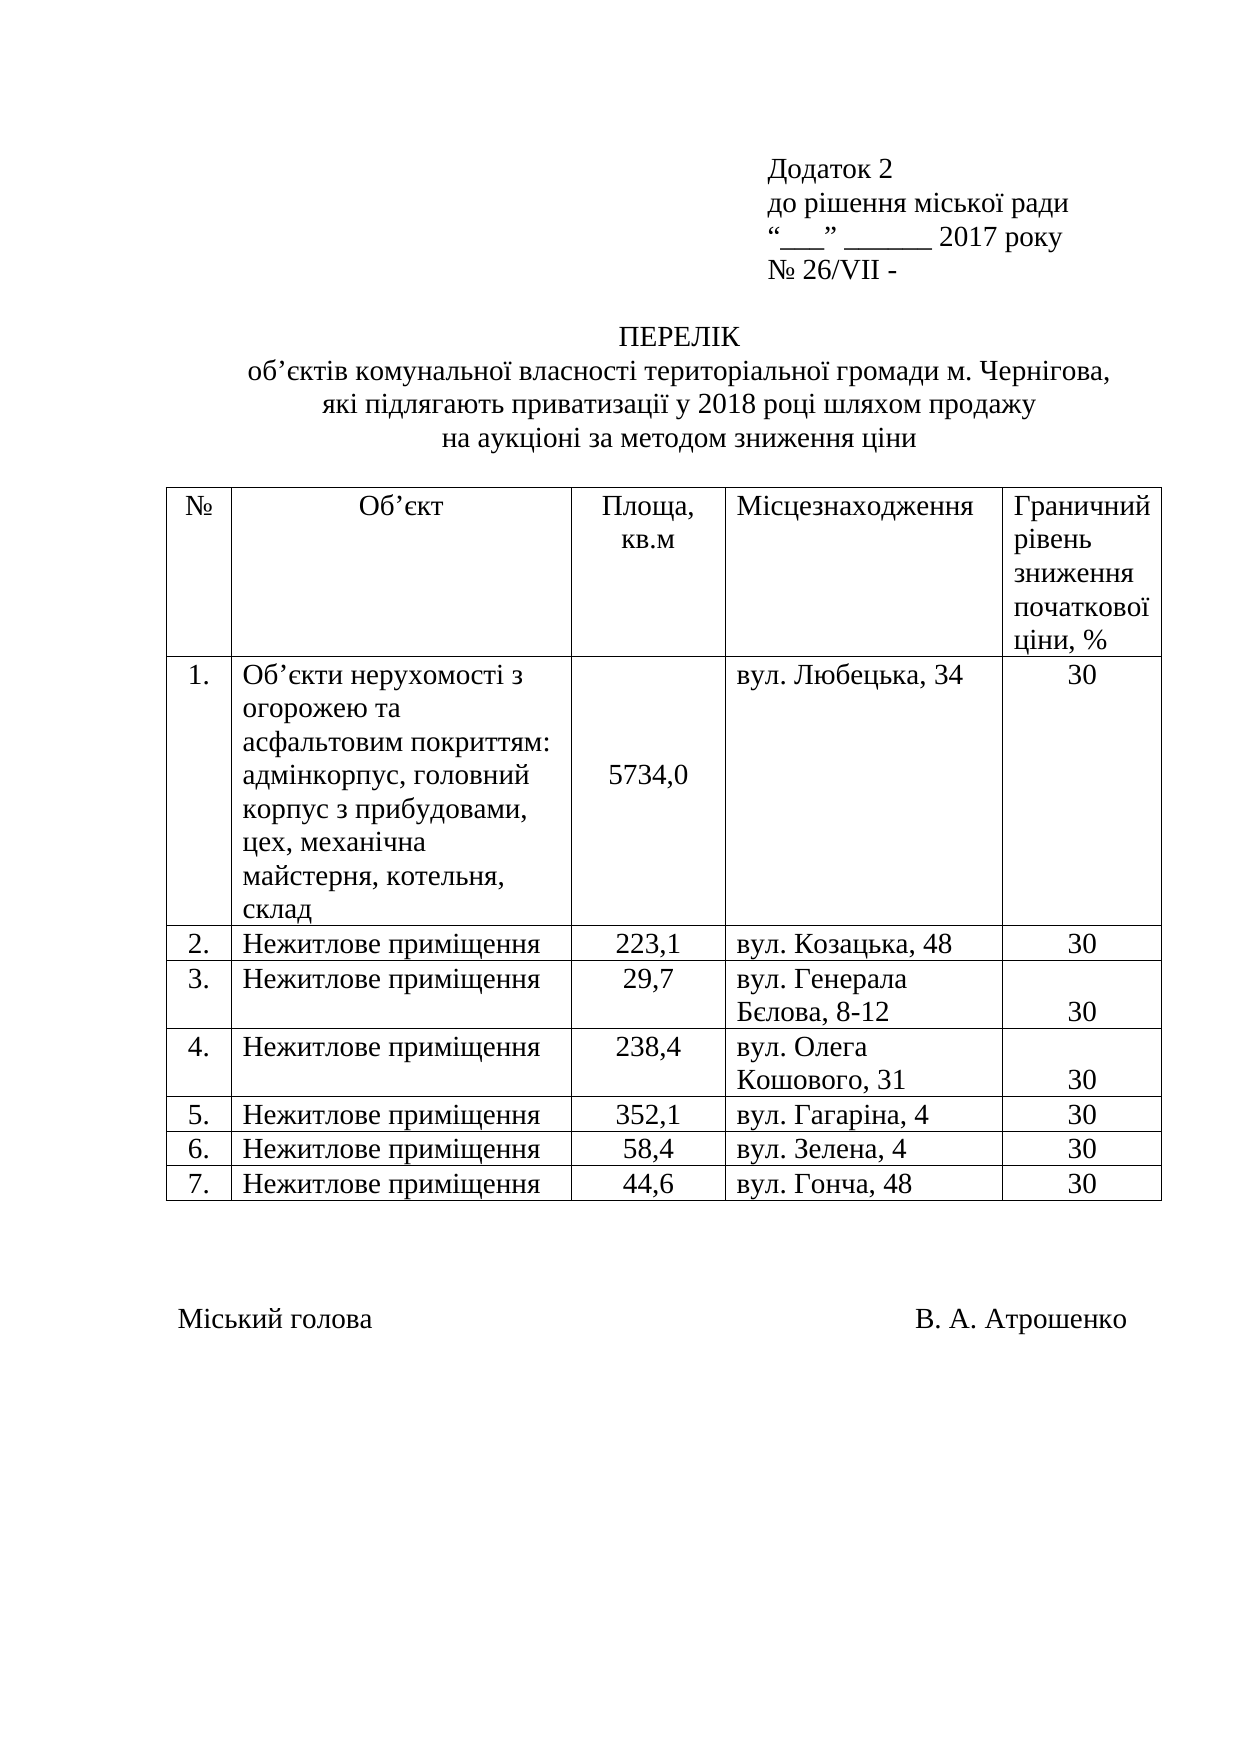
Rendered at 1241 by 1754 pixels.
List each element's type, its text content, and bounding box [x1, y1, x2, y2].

table_cell 6. [167, 1132, 231, 1165]
text № 26/VII - [177, 252, 1181, 286]
table_cell 30 [1003, 1097, 1161, 1131]
table_cell вул. Гонча, 48 [726, 1166, 1002, 1200]
table_header Місцезнаходження [726, 488, 1002, 656]
table_cell 30 [1003, 657, 1161, 925]
text які підлягають приватизації у 2018 році шляхом продажу [177, 386, 1181, 420]
table_cell вул. Любецька, 34 [726, 657, 1002, 925]
table_cell 238,4 [572, 1029, 725, 1096]
table_cell Нежитлове приміщення [232, 1132, 571, 1165]
table_cell Нежитлове приміщення [232, 1029, 571, 1096]
table_header Площа, кв.м [572, 488, 725, 656]
table_cell 58,4 [572, 1132, 725, 1165]
table_cell 5734,0 [572, 657, 725, 925]
text об’єктів комунальної власності територіальної громади м. Чернігова, [177, 353, 1181, 386]
table_header Об’єкт [232, 488, 571, 656]
table_cell 352,1 [572, 1097, 725, 1131]
text до рішення міської ради [177, 185, 1181, 219]
table_cell 30 [1003, 1029, 1161, 1096]
table_header № [167, 488, 231, 656]
table_cell вул. Козацька, 48 [726, 926, 1002, 960]
table_cell 44,6 [572, 1166, 725, 1200]
text ПЕРЕЛІК [177, 319, 1181, 353]
table_cell вул. Гагаріна, 4 [726, 1097, 1002, 1131]
table_cell 30 [1003, 1132, 1161, 1165]
table_cell Нежитлове приміщення [232, 961, 571, 1028]
table_cell 5. [167, 1097, 231, 1131]
table_cell 30 [1003, 926, 1161, 960]
table_cell Нежитлове приміщення [232, 926, 571, 960]
table_cell Нежитлове приміщення [232, 1097, 571, 1131]
table_cell вул. Генерала Бєлова, 8-12 [726, 961, 1002, 1028]
text “___” ______ 2017 року [177, 219, 1181, 252]
table_cell вул. Олега Кошового, 31 [726, 1029, 1002, 1096]
table_cell 2. [167, 926, 231, 960]
table_cell 29,7 [572, 961, 725, 1028]
table_header Граничний рівень зниження початкової ціни, % [1003, 488, 1161, 656]
table_cell Нежитлове приміщення [232, 1166, 571, 1200]
table_cell 4. [167, 1029, 231, 1096]
table_cell 30 [1003, 961, 1161, 1028]
table_cell 3. [167, 961, 231, 1028]
table_cell 30 [1003, 1166, 1161, 1200]
table_cell 7. [167, 1166, 231, 1200]
text на аукціоні за методом зниження ціни [177, 420, 1181, 453]
text Міський голова В. А. Атрошенко [177, 1301, 1181, 1335]
text Додаток 2 [177, 152, 1181, 185]
table_cell Об’єкти нерухомості з огорожею та асфальтовим покриттям: адмінкорпус, головний корпус з прибудовами, цех, механічна майстерня, котельня, склад [232, 657, 571, 925]
table_cell 223,1 [572, 926, 725, 960]
table_cell вул. Зелена, 4 [726, 1132, 1002, 1165]
table_cell 1. [167, 657, 231, 925]
